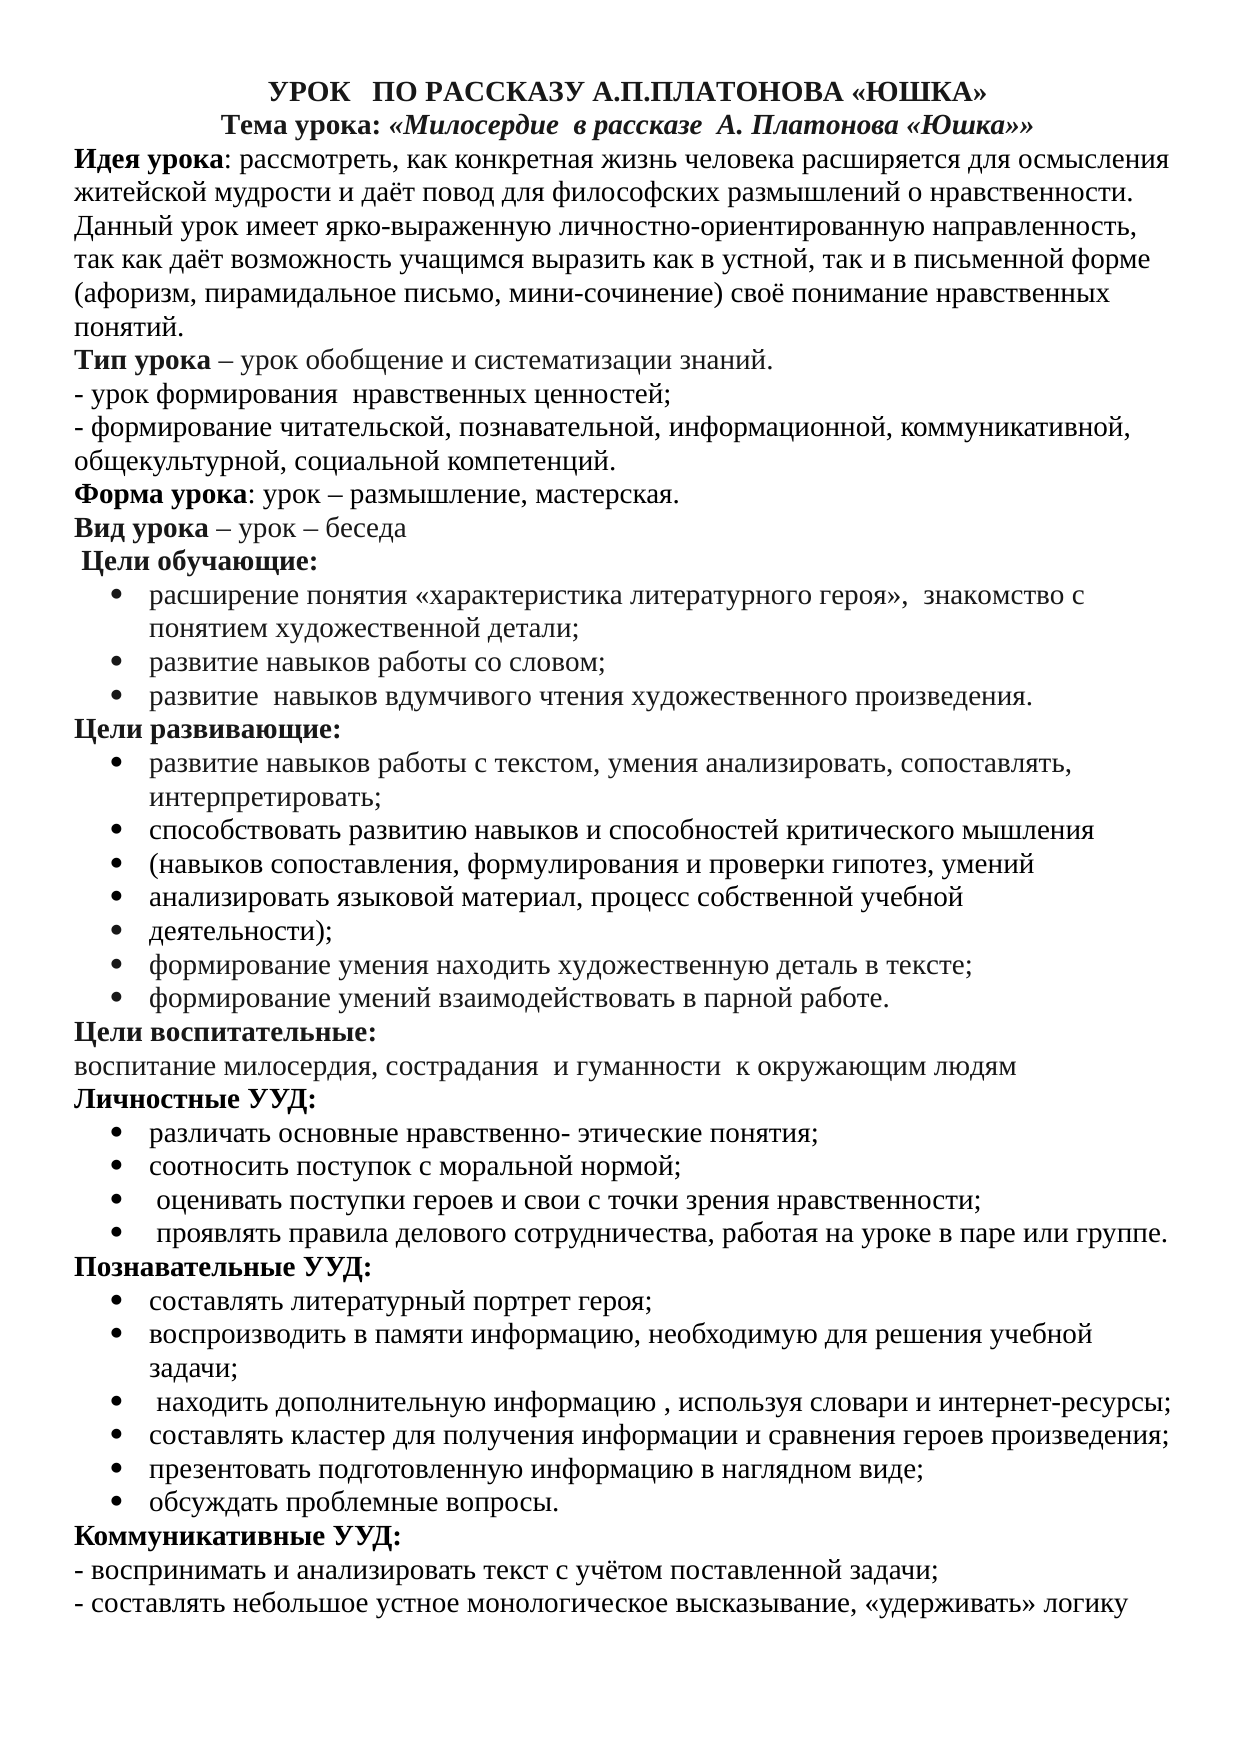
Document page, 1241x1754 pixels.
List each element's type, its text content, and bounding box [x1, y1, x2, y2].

text Цели обучающие: [74, 543, 1181, 577]
list способствовать развитию навыков и способностей критического мышления [111, 812, 1181, 846]
list презентовать подготовленную информацию в наглядном виде; [111, 1451, 1181, 1484]
list находить дополнительную информацию , используя словари и интернет-ресурсы; [111, 1384, 1181, 1417]
text Форма урока: урок – размышление, мастерская. [74, 476, 1181, 510]
list развитие навыков работы со словом; [111, 644, 1181, 678]
text Коммуникативные УУД: [74, 1518, 1181, 1552]
list соотносить поступок с моральной нормой; [111, 1148, 1181, 1182]
text - формирование читательской, познавательной, информационной, коммуникативной, общекультурной, социальной компетенций. [74, 409, 1181, 476]
text Идея урока: рассмотреть, как конкретная жизнь человека расширяется для осмысления житейской мудрости и даёт повод для философских размышлений о нравственности. [74, 141, 1181, 208]
text Вид урока – урок – беседа [74, 510, 1181, 543]
list оценивать поступки героев и свои с точки зрения нравственности; [111, 1182, 1181, 1216]
list различать основные нравственно- этические понятия; [111, 1115, 1181, 1148]
list обсуждать проблемные вопросы. [111, 1484, 1181, 1518]
list развитие навыков вдумчивого чтения художественного произведения. [111, 678, 1181, 711]
text Цели воспитательные: [74, 1014, 1181, 1048]
text - урок формирования нравственных ценностей; [74, 376, 1181, 409]
list воспроизводить в памяти информацию, необходимую для решения учебной задачи; [111, 1316, 1181, 1384]
text Данный урок имеет ярко-выраженную личностно-ориентированную направленность, так как даёт возможность учащимся выразить как в устной, так и в письменной форме (афоризм, пирамидальное письмо, мини-сочинение) своё понимание нравственных понятий. [74, 208, 1181, 342]
list формирование умения находить художественную деталь в тексте; [111, 947, 1181, 980]
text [74, 1585, 1181, 1619]
list составлять литературный портрет героя; [111, 1283, 1181, 1316]
text Личностные УУД: [74, 1081, 1181, 1115]
list расширение понятия «характеристика литературного героя», знакомство с понятием художественной детали; [111, 577, 1181, 644]
list проявлять правила делового сотрудничества, работая на уроке в паре или группе. [111, 1216, 1181, 1249]
text Познавательные УУД: [74, 1249, 1181, 1283]
text Цели развивающие: [74, 711, 1181, 745]
text Тема урока: «Милосердие в рассказе А. Платонова «Юшка»» [74, 107, 1181, 141]
list развитие навыков работы с текстом, умения анализировать, сопоставлять, интерпретировать; [111, 745, 1181, 812]
text Тип урока – урок обобщение и систематизации знаний. [74, 342, 1181, 376]
text - воспринимать и анализировать текст с учётом поставленной задачи; [74, 1552, 1181, 1585]
list формирование умений взаимодействовать в парной работе. [111, 980, 1181, 1014]
list анализировать языковой материал, процесс собственной учебной [111, 879, 1181, 913]
list составлять кластер для получения информации и сравнения героев произведения; [111, 1417, 1181, 1451]
list (навыков сопоставления, формулирования и проверки гипотез, умений [111, 846, 1181, 879]
text УРОК ПО РАССКАЗУ А.П.ПЛАТОНОВА «ЮШКА» [74, 74, 1181, 107]
text воспитание милосердия, сострадания и гуманности к окружающим людям [74, 1048, 1181, 1081]
list деятельности); [111, 913, 1181, 947]
